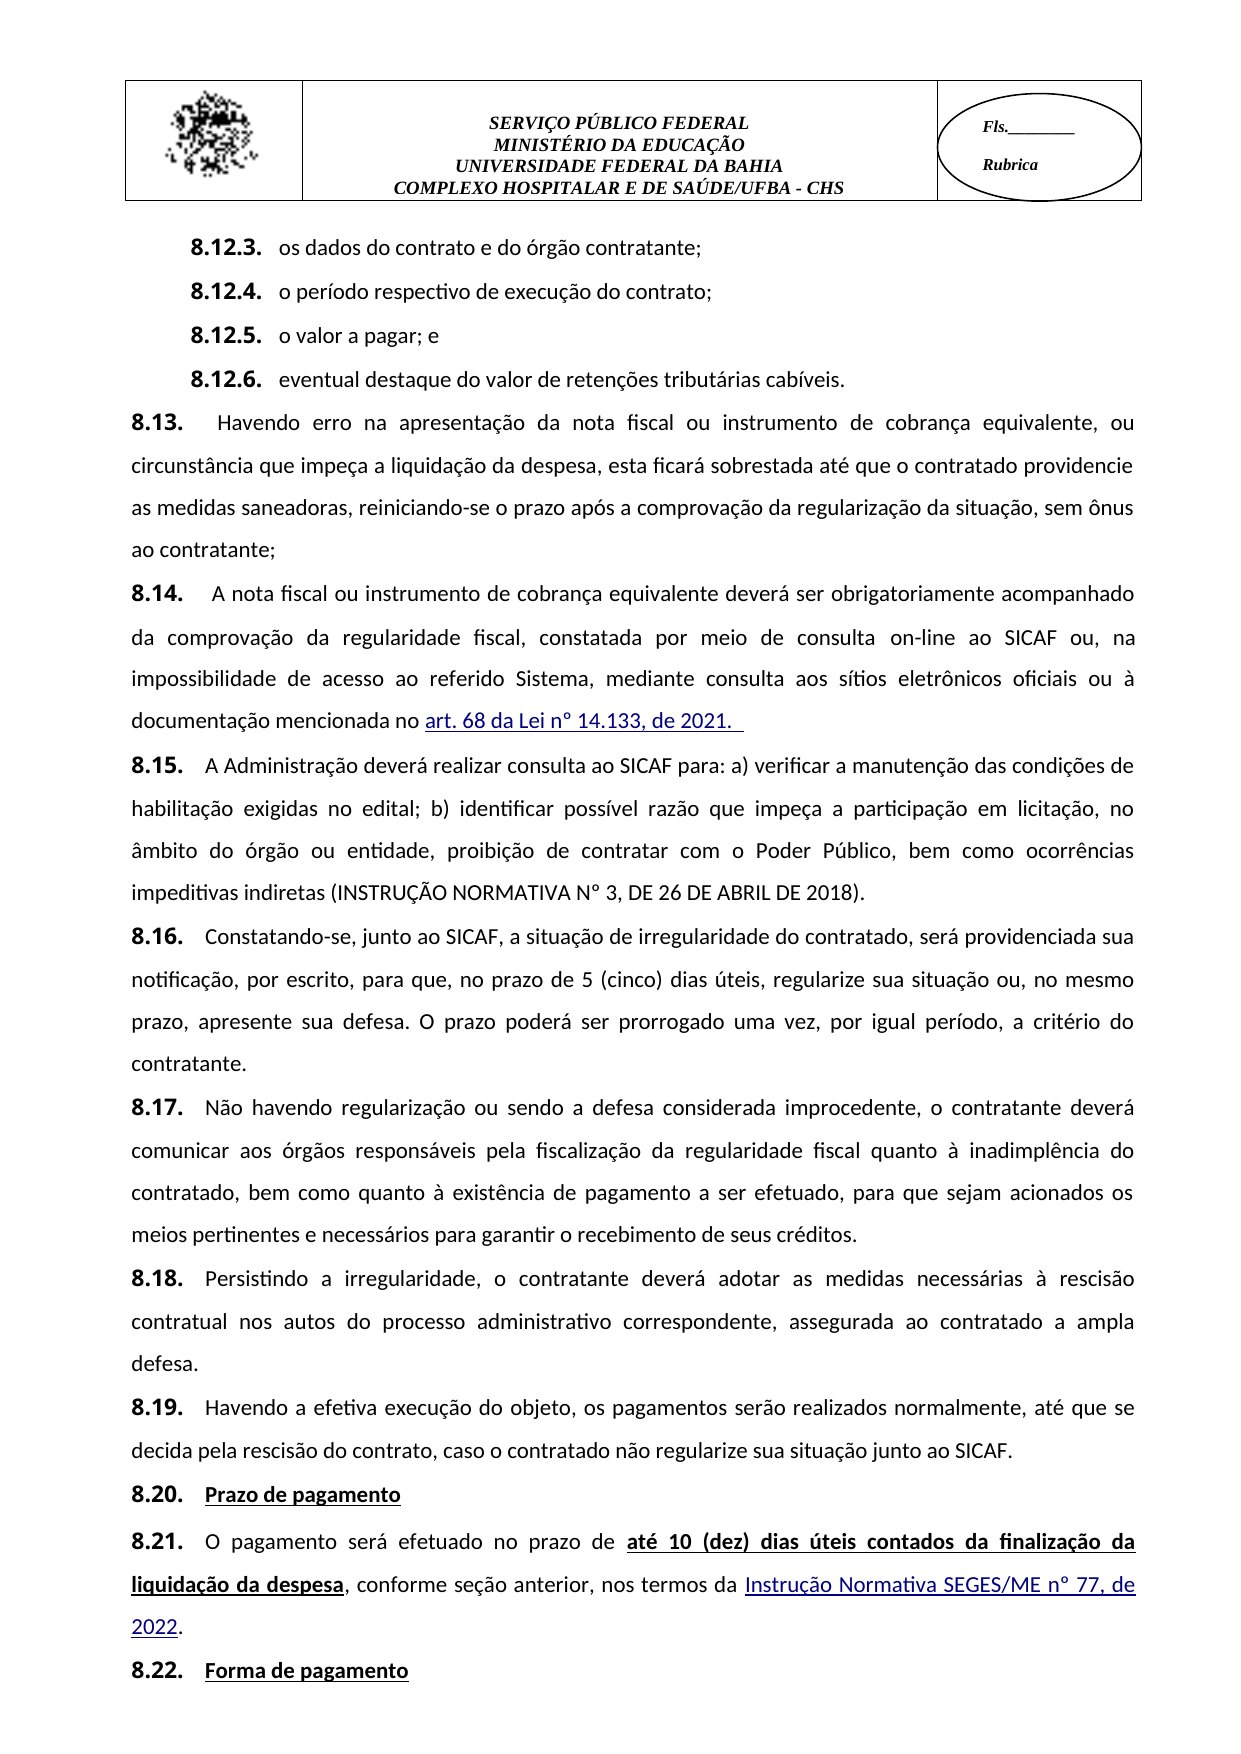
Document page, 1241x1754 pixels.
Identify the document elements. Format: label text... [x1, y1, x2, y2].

list A nota fiscal ou instrumento de cobrança equivalente deverá ser obrigatoriamente acompanhado da comprovação da regularidade fiscal, constatada por meio de consulta on-line ao SICAF ou, na impossibilidade de acesso ao referido Sistema, mediante consulta aos sítios eletrônicos oficiais ou à documentação mencionada no art. 68 da Lei nº 14.133, de 2021. [131, 577, 1136, 734]
list Havendo erro na apresentação da nota fiscal ou instrumento de cobrança equivalente, ou circunstância que impeça a liquidação da despesa, esta ficará sobrestada até que o contratado providencie as medidas saneadoras, reiniciando-se o prazo após a comprovação da regularização da situação, sem ônus ao contratante; [131, 406, 1136, 563]
list Forma de pagamento [131, 1654, 1136, 1686]
list Não havendo regularização ou sendo a defesa considerada improcedente, o contratante deverá comunicar aos órgãos responsáveis pela fiscalização da regularidade fiscal quanto à inadimplência do contratado, bem como quanto à existência de pagamento a ser efetuado, para que sejam acionados os meios pertinentes e necessários para garantir o recebimento de seus créditos. [131, 1091, 1136, 1248]
list Constatando-se, junto ao SICAF, a situação de irregularidade do contratado, será providenciada sua notificação, por escrito, para que, no prazo de 5 (cinco) dias úteis, regularize sua situação ou, no mesmo prazo, apresente sua defesa. O prazo poderá ser prorrogado uma vez, por igual período, a critério do contratante. [131, 920, 1136, 1077]
list O pagamento será efetuado no prazo de até 10 (dez) dias úteis contados da finalização da liquidação da despesa, conforme seção anterior, nos termos da Instrução Normativa SEGES/ME nº 77, de 2022. [131, 1525, 1136, 1640]
list Persistindo a irregularidade, o contratante deverá adotar as medidas necessárias à rescisão contratual nos autos do processo administrativo correspondente, assegurada ao contratado a ampla defesa. [131, 1262, 1136, 1377]
list Havendo a efetiva execução do objeto, os pagamentos serão realizados normalmente, até que se decida pela rescisão do contrato, caso o contratado não regularize sua situação junto ao SICAF. [131, 1391, 1136, 1464]
list Prazo de pagamento [131, 1478, 1136, 1509]
list o período respectivo de execução do contrato; [190, 275, 1136, 306]
list o valor a pagar; e [190, 319, 1136, 350]
list eventual destaque do valor de retenções tributárias cabíveis. [190, 362, 1136, 394]
list A Administração deverá realizar consulta ao SICAF para: a) verificar a manutenção das condições de habilitação exigidas no edital; b) identificar possível razão que impeça a participação em licitação, no âmbito do órgão ou entidade, proibição de contratar com o Poder Público, bem como ocorrências impeditivas indiretas (INSTRUÇÃO NORMATIVA Nº 3, DE 26 DE ABRIL DE 2018). [131, 748, 1136, 906]
list os dados do contrato e do órgão contratante; [190, 231, 1136, 262]
